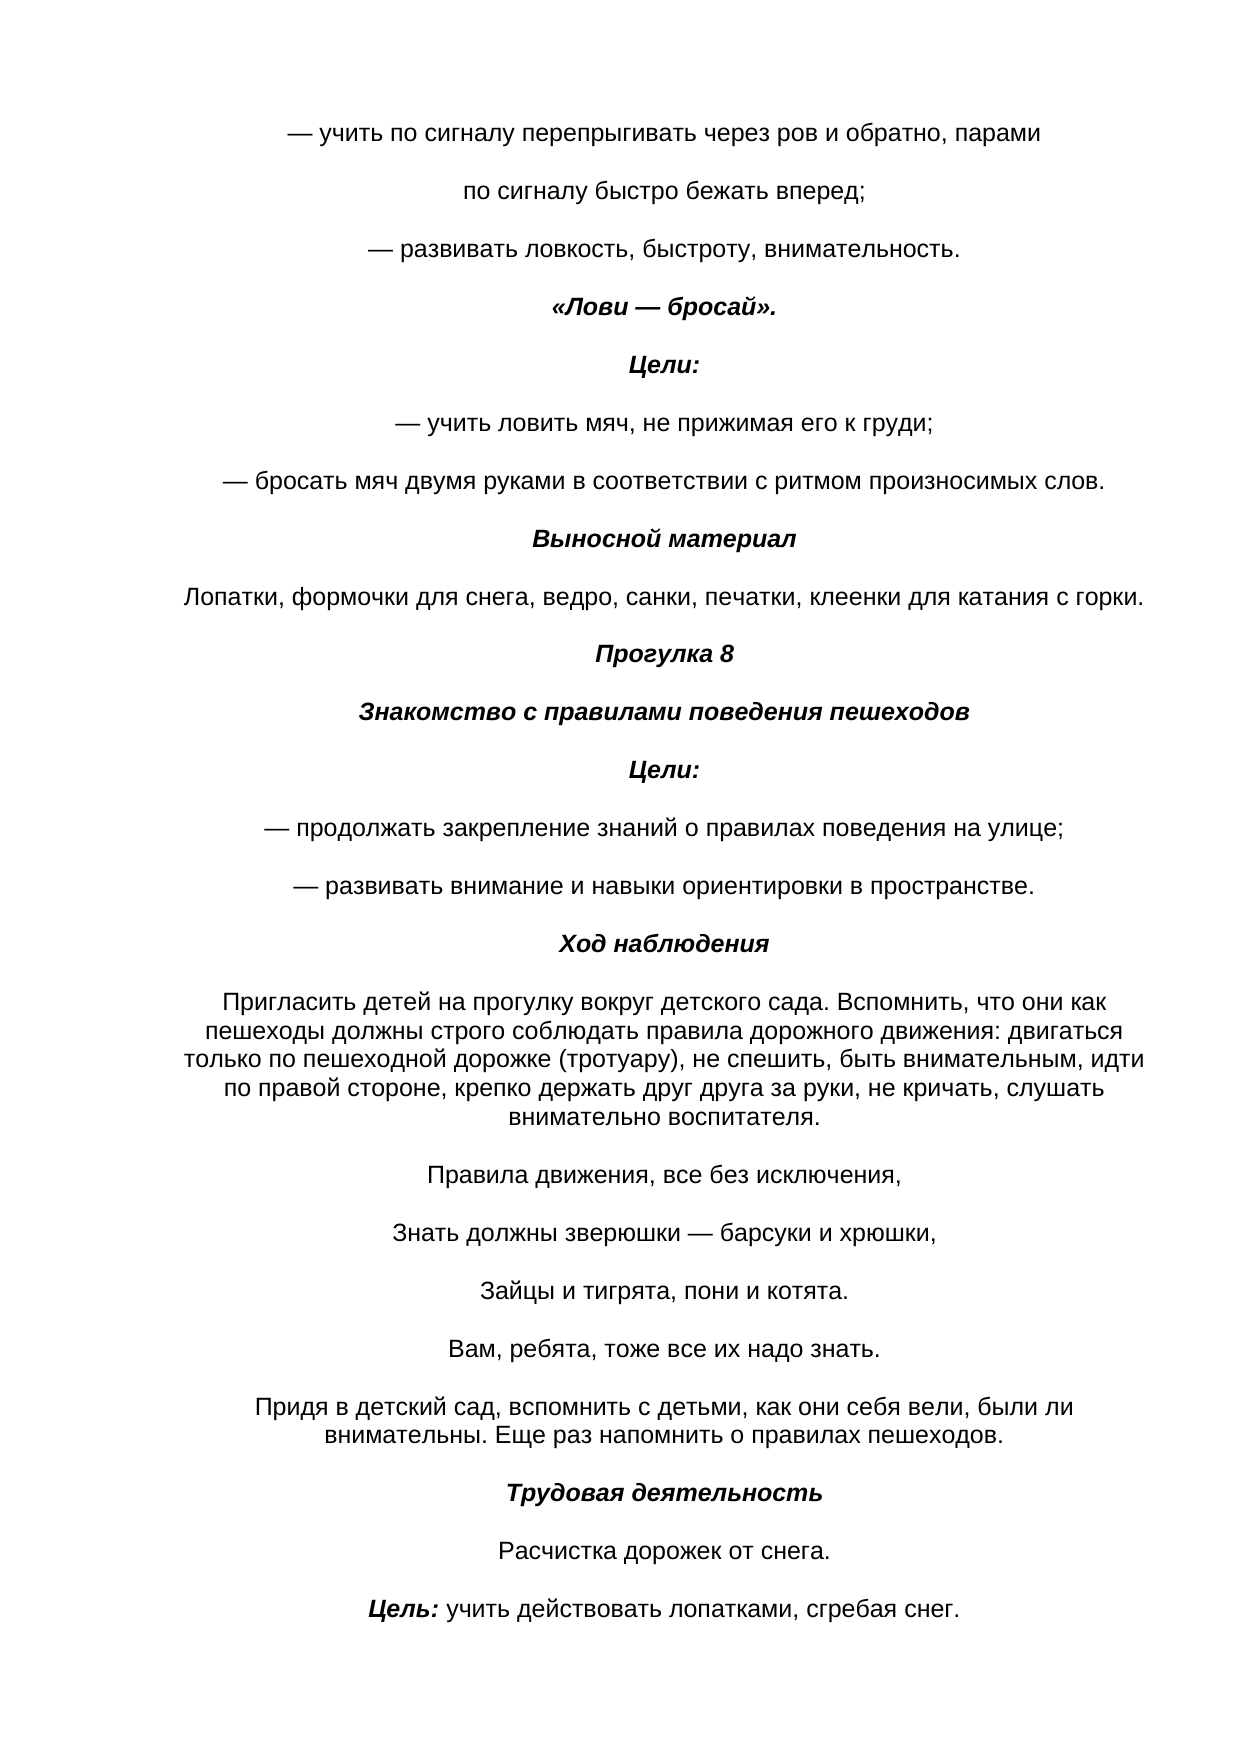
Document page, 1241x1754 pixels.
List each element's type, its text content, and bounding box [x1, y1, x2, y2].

text Лопатки, формочки для снега, ведро, санки, печатки, клеенки для катания с горки. [177, 581, 1152, 610]
text Прогулка 8 [177, 639, 1152, 668]
text — учить ловить мяч, не прижимая его к груди; [177, 408, 1152, 436]
text Выносной материал [177, 523, 1152, 552]
text Ход наблюдения [177, 929, 1152, 958]
text Трудовая деятельность [177, 1478, 1152, 1507]
text — продолжать закрепление знаний о правилах поведения на улице; [177, 813, 1152, 842]
text — учить по сигналу перепрыгивать через ров и обратно, парами [177, 118, 1152, 147]
text Цель: учить действовать лопатками, сгребая снег. [177, 1594, 1152, 1623]
text Расчистка дорожек от снега. [177, 1536, 1152, 1565]
text Знать должны зверюшки — барсуки и хрюшки, [177, 1218, 1152, 1246]
text «Лови — бросай». [177, 292, 1152, 321]
text Цели: [177, 350, 1152, 378]
text Правила движения, все без исключения, [177, 1160, 1152, 1188]
text Знакомство с правилами поведения пешеходов [177, 697, 1152, 726]
text Пригласить детей на прогулку вокруг детского сада. Вспомнить, что они как пешеходы должны строго соблюдать правила дорожного движения: двигаться только по пешеходной дорожке (тротуару), не спешить, быть внимательным, идти по правой стороне, крепко держать друг друга за руки, не кричать, слушать внимательно воспитателя. [177, 987, 1152, 1131]
text Придя в детский сад, вспомнить с детьми, как они себя вели, были ли внимательны. Еще раз напомнить о правилах пешеходов. [177, 1391, 1152, 1449]
text — бросать мяч двумя руками в соответствии с ритмом произносимых слов. [177, 466, 1152, 494]
text — развивать внимание и навыки ориентировки в пространстве. [177, 871, 1152, 900]
text по сигналу быстро бежать вперед; [177, 176, 1152, 205]
text Вам, ребята, тоже все их надо знать. [177, 1333, 1152, 1362]
text — развивать ловкость, быстроту, внимательность. [177, 234, 1152, 263]
text Цели: [177, 755, 1152, 784]
text Зайцы и тигрята, пони и котята. [177, 1276, 1152, 1304]
